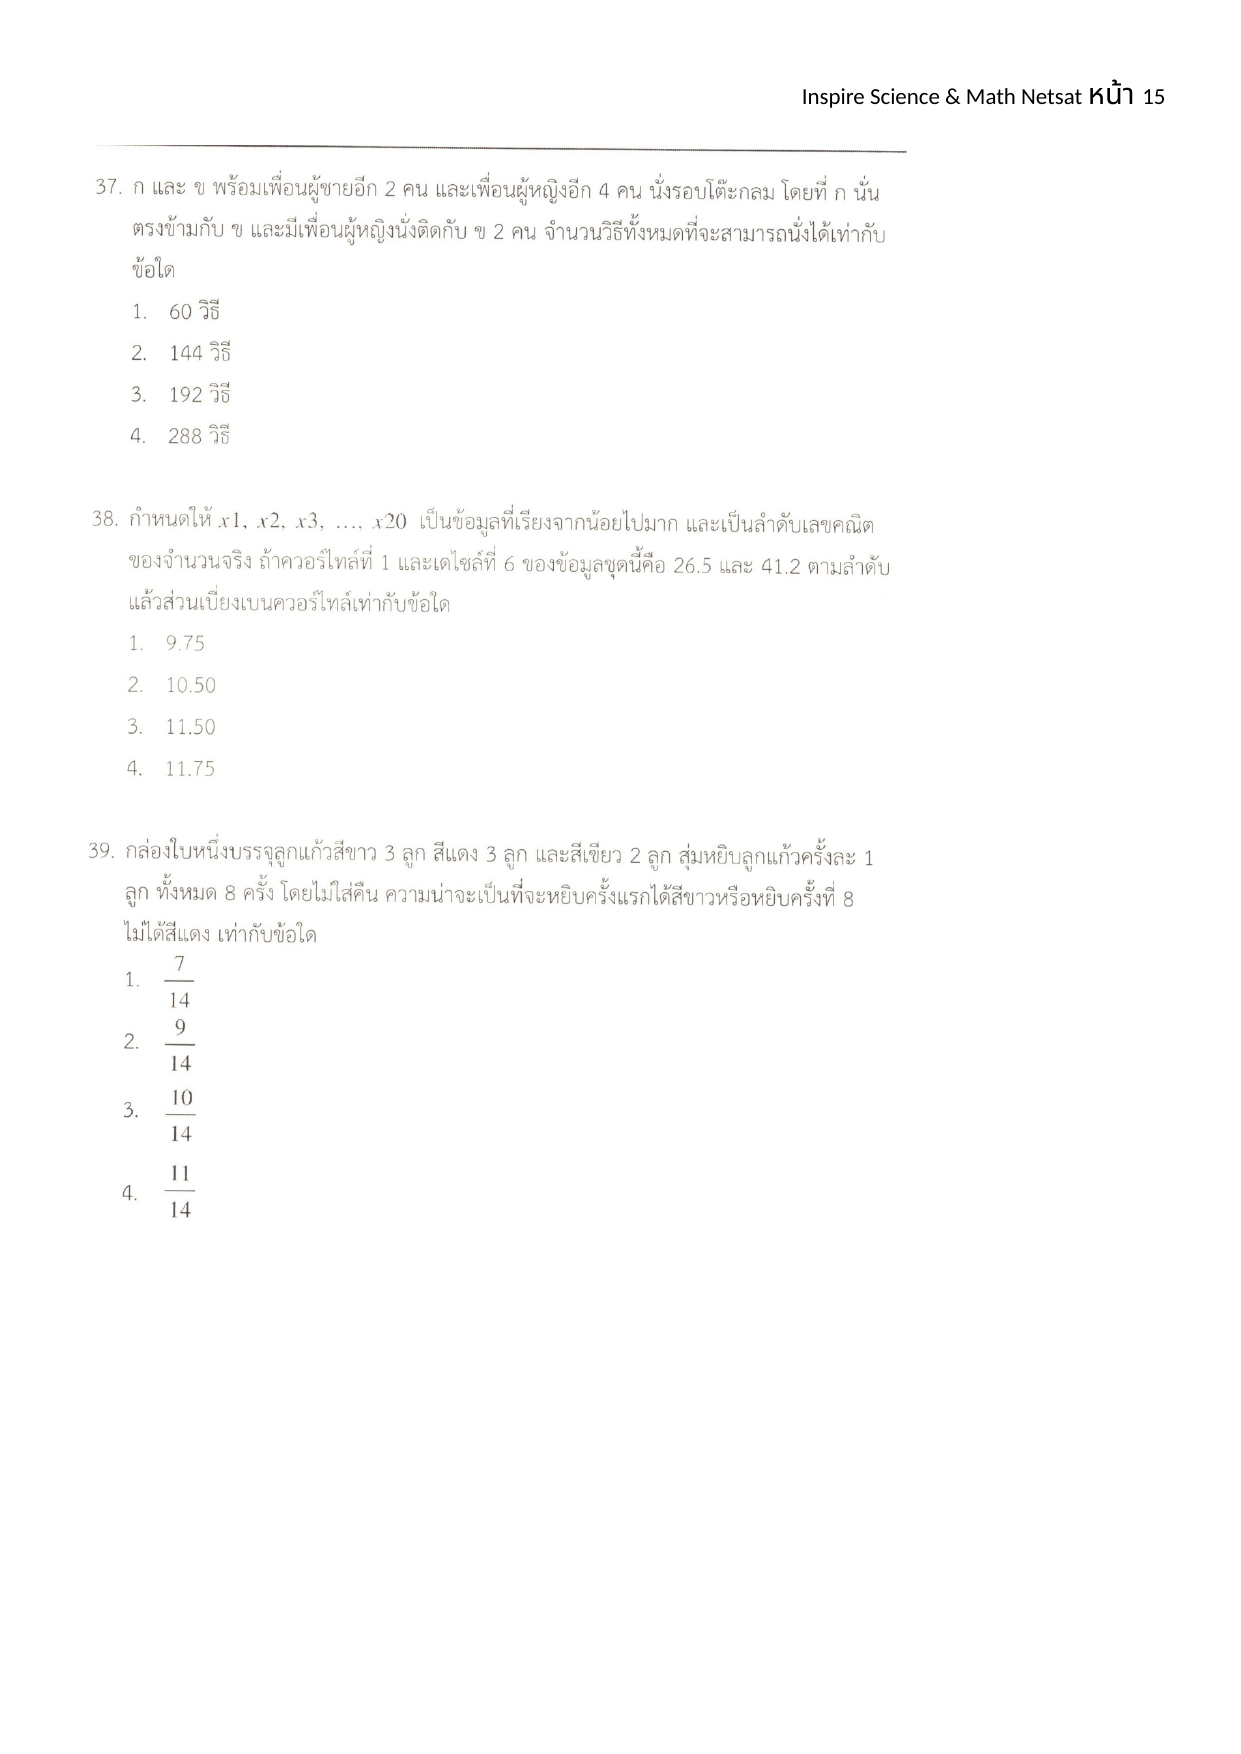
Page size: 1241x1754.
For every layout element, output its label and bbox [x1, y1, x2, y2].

picture [75, 145, 954, 1330]
